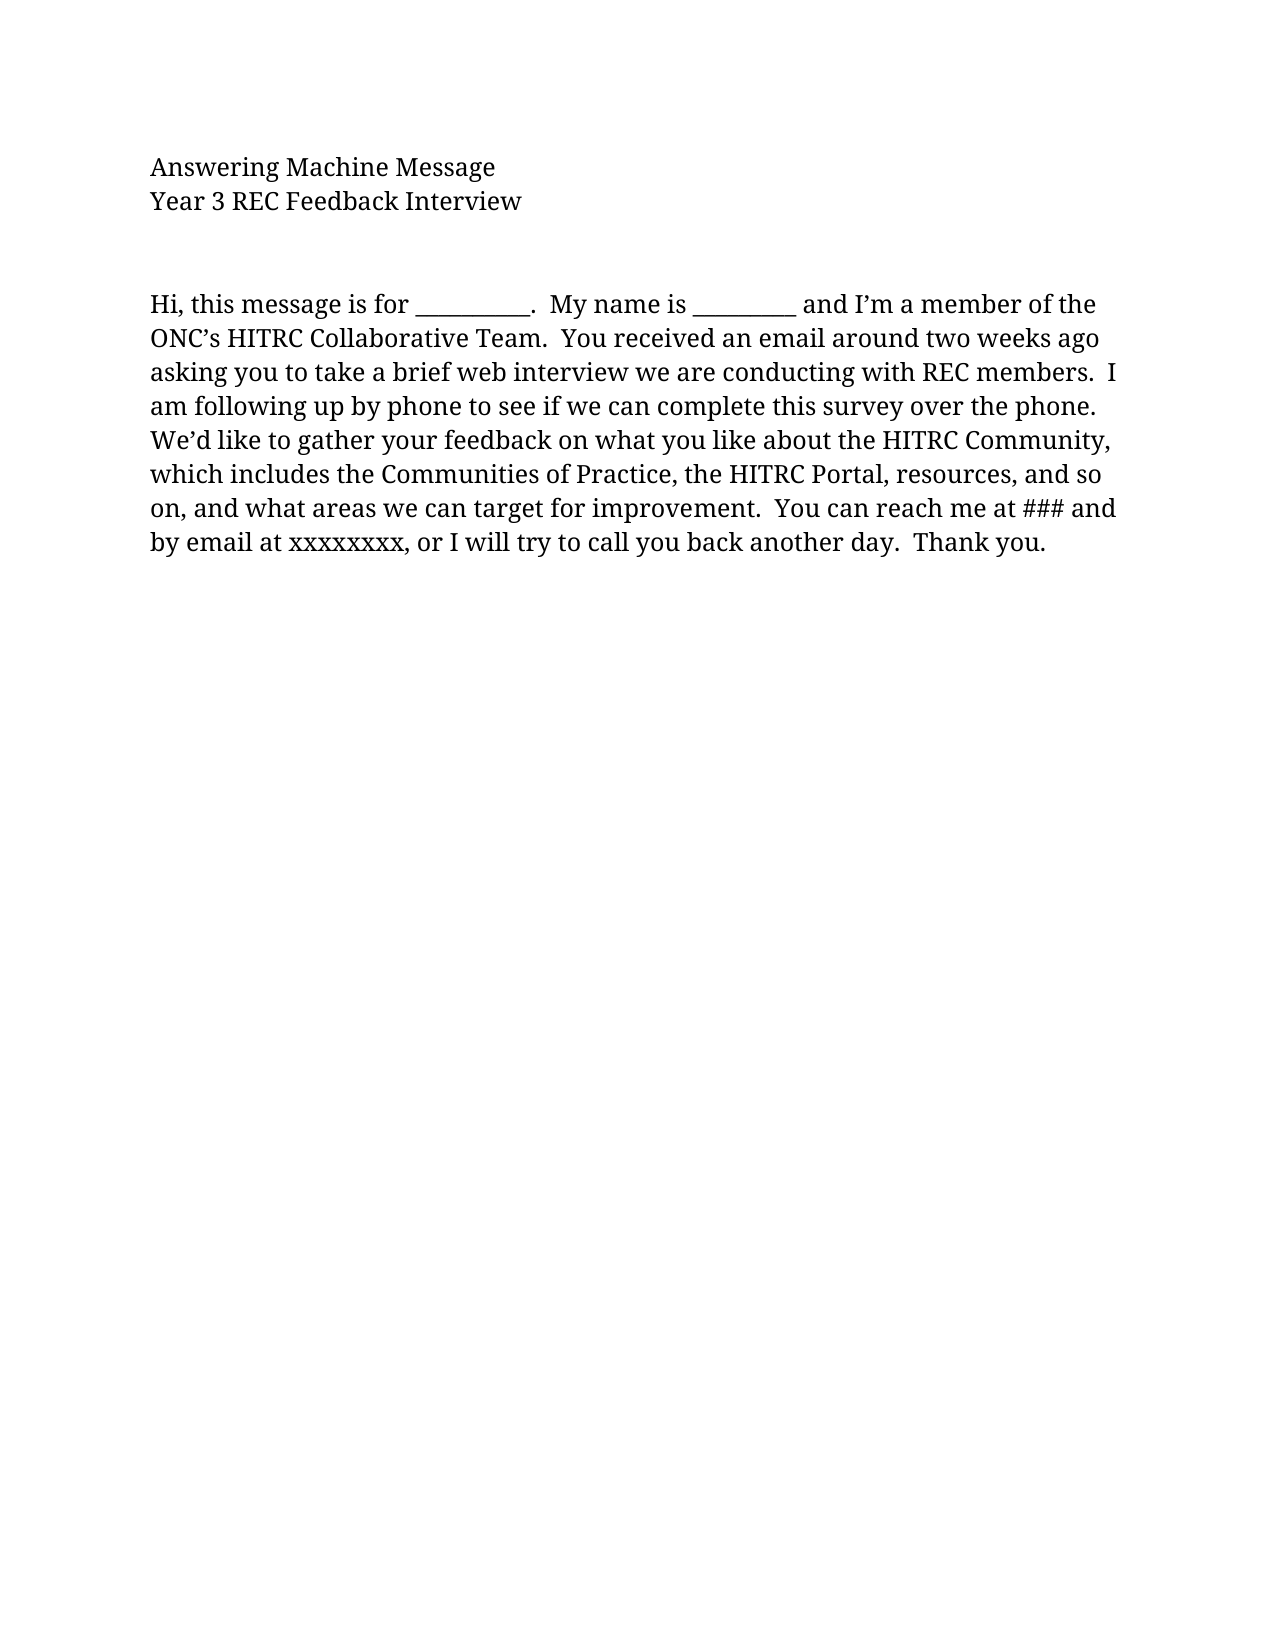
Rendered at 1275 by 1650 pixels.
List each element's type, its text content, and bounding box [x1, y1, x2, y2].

text Hi, this message is for __________. My name is _________ and I’m a member of the ONC’s HITRC Collaborative Team. You received an email around two weeks ago asking you to take a brief web interview we are conducting with REC members. I am following up by phone to see if we can complete this survey over the phone. We’d like to gather your feedback on what you like about the HITRC Community, which includes the Communities of Practice, the HITRC Portal, resources, and so on, and what areas we can target for improvement. You can reach me at ### and by email at xxxxxxxx, or I will try to call you back another day. Thank you. [150, 286, 1125, 559]
text Year 3 REC Feedback Interview [150, 184, 1125, 218]
text Answering Machine Message [150, 150, 1125, 184]
